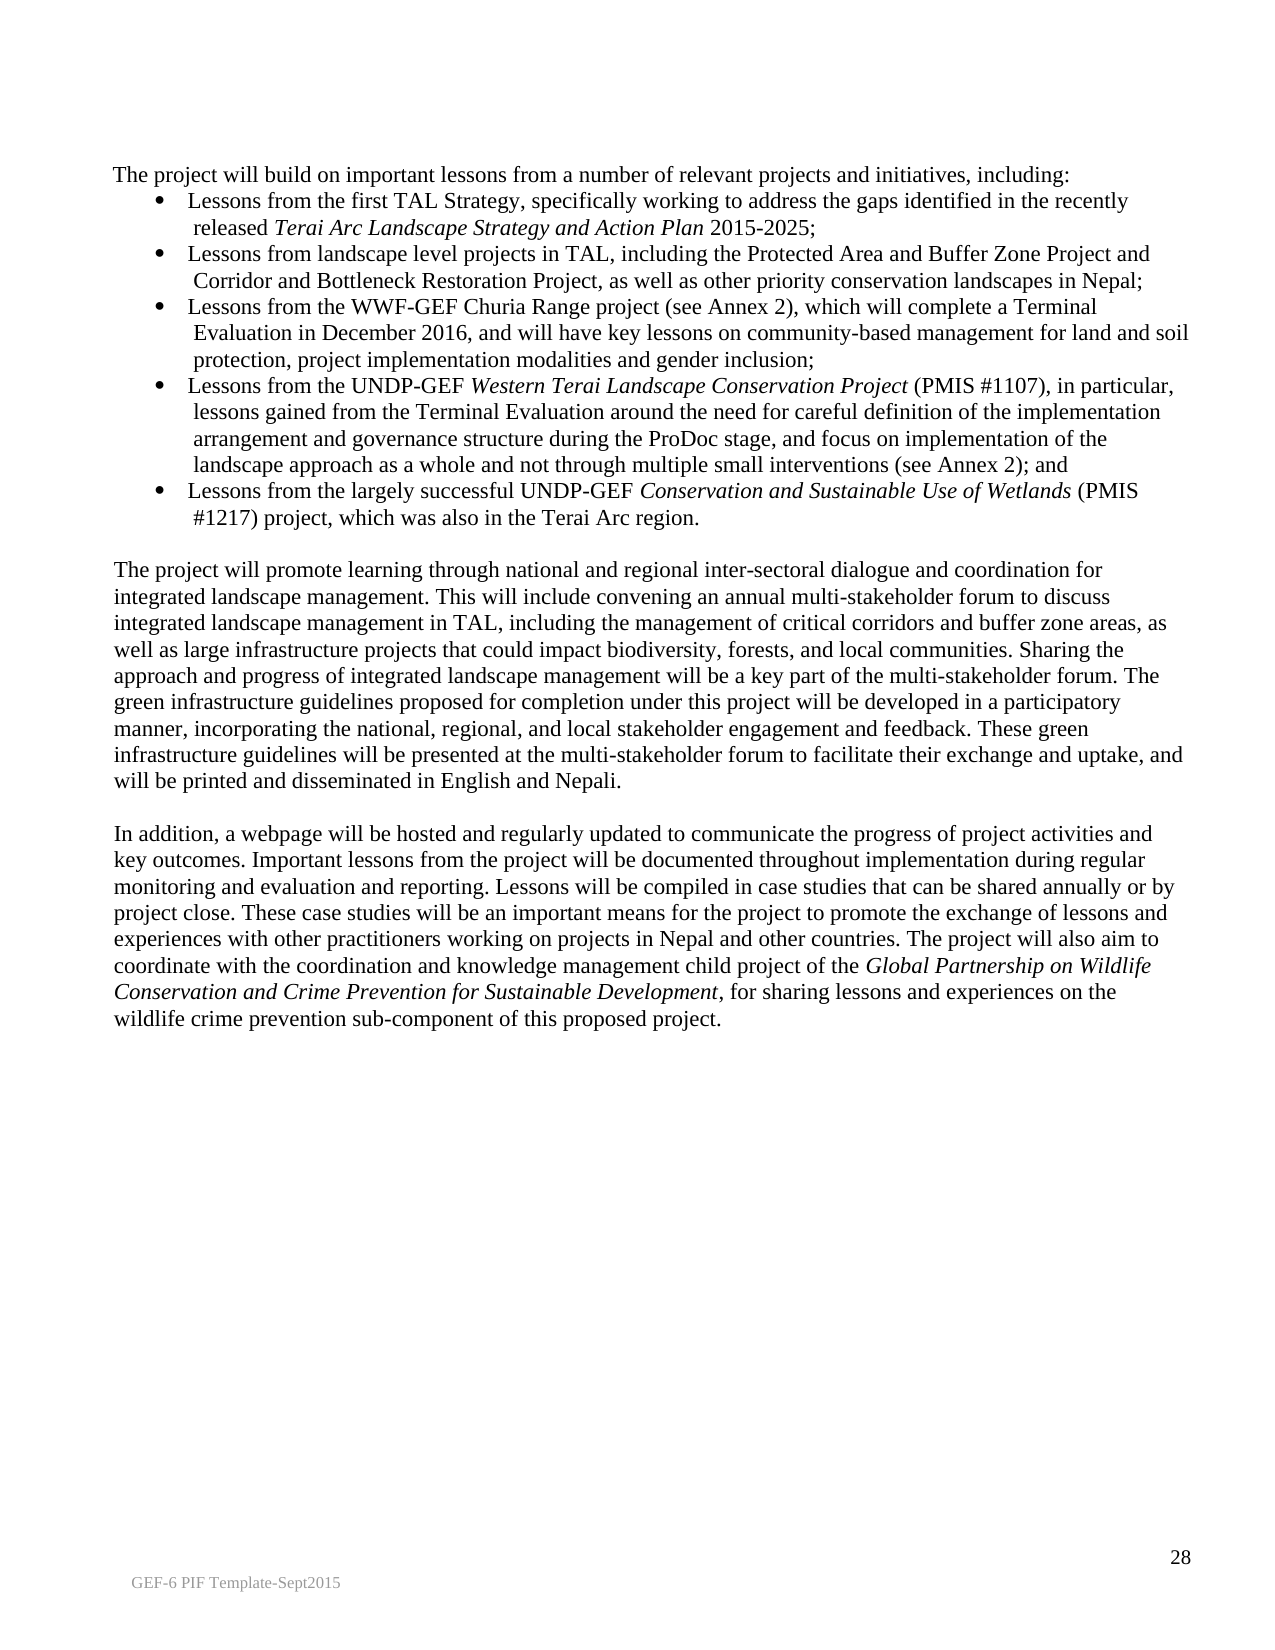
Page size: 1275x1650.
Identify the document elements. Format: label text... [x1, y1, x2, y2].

text The project will promote learning through national and regional inter-sectoral dialogue and coordination for integrated landscape management. This will include convening an annual multi-stakeholder forum to discuss integrated landscape management in TAL, including the management of critical corridors and buffer zone areas, as well as large infrastructure projects that could impact biodiversity, forests, and local communities. Sharing the approach and progress of integrated landscape management will be a key part of the multi-stakeholder forum. The green infrastructure guidelines proposed for completion under this project will be developed in a participatory manner, incorporating the national, regional, and local stakeholder engagement and feedback. These green infrastructure guidelines will be presented at the multi-stakeholder forum to facilitate their exchange and uptake, and will be printed and disseminated in English and Nepali. [114, 557, 1191, 794]
list Lessons from the WWF-GEF Churia Range project (see Annex 2), which will complete a Terminal Evaluation in December 2016, and will have key lessons on community-based management for land and soil protection, project implementation modalities and gender inclusion; [156, 293, 1191, 372]
list Lessons from the UNDP-GEF Western Terai Landscape Conservation Project (PMIS #1107), in particular, lessons gained from the Terminal Evaluation around the need for careful definition of the implementation arrangement and governance structure during the ProDoc stage, and focus on implementation of the landscape approach as a whole and not through multiple small interventions (see Annex 2); and [156, 372, 1191, 477]
list Lessons from the largely successful UNDP-GEF Conservation and Sustainable Use of Wetlands (PMIS #1217) project, which was also in the Terai Arc region. [156, 477, 1191, 530]
list Lessons from the first TAL Strategy, specifically working to address the gaps identified in the recently released Terai Arc Landscape Strategy and Action Plan 2015-2025; [156, 188, 1191, 240]
text The project will build on important lessons from a number of relevant projects and initiatives, including: [112, 161, 1191, 188]
list Lessons from landscape level projects in TAL, including the Protected Area and Buffer Zone Project and Corridor and Bottleneck Restoration Project, as well as other priority conservation landscapes in Nepal; [156, 240, 1191, 293]
text In addition, a webpage will be hosted and regularly updated to communicate the progress of project activities and key outcomes. Important lessons from the project will be documented throughout implementation during regular monitoring and evaluation and reporting. Lessons will be compiled in case studies that can be shared annually or by project close. These case studies will be an important means for the project to promote the exchange of lessons and experiences with other practitioners working on projects in Nepal and other countries. The project will also aim to coordinate with the coordination and knowledge management child project of the Global Partnership on Wildlife Conservation and Crime Prevention for Sustainable Development, for sharing lessons and experiences on the wildlife crime prevention sub-component of this proposed project. [114, 820, 1191, 1031]
